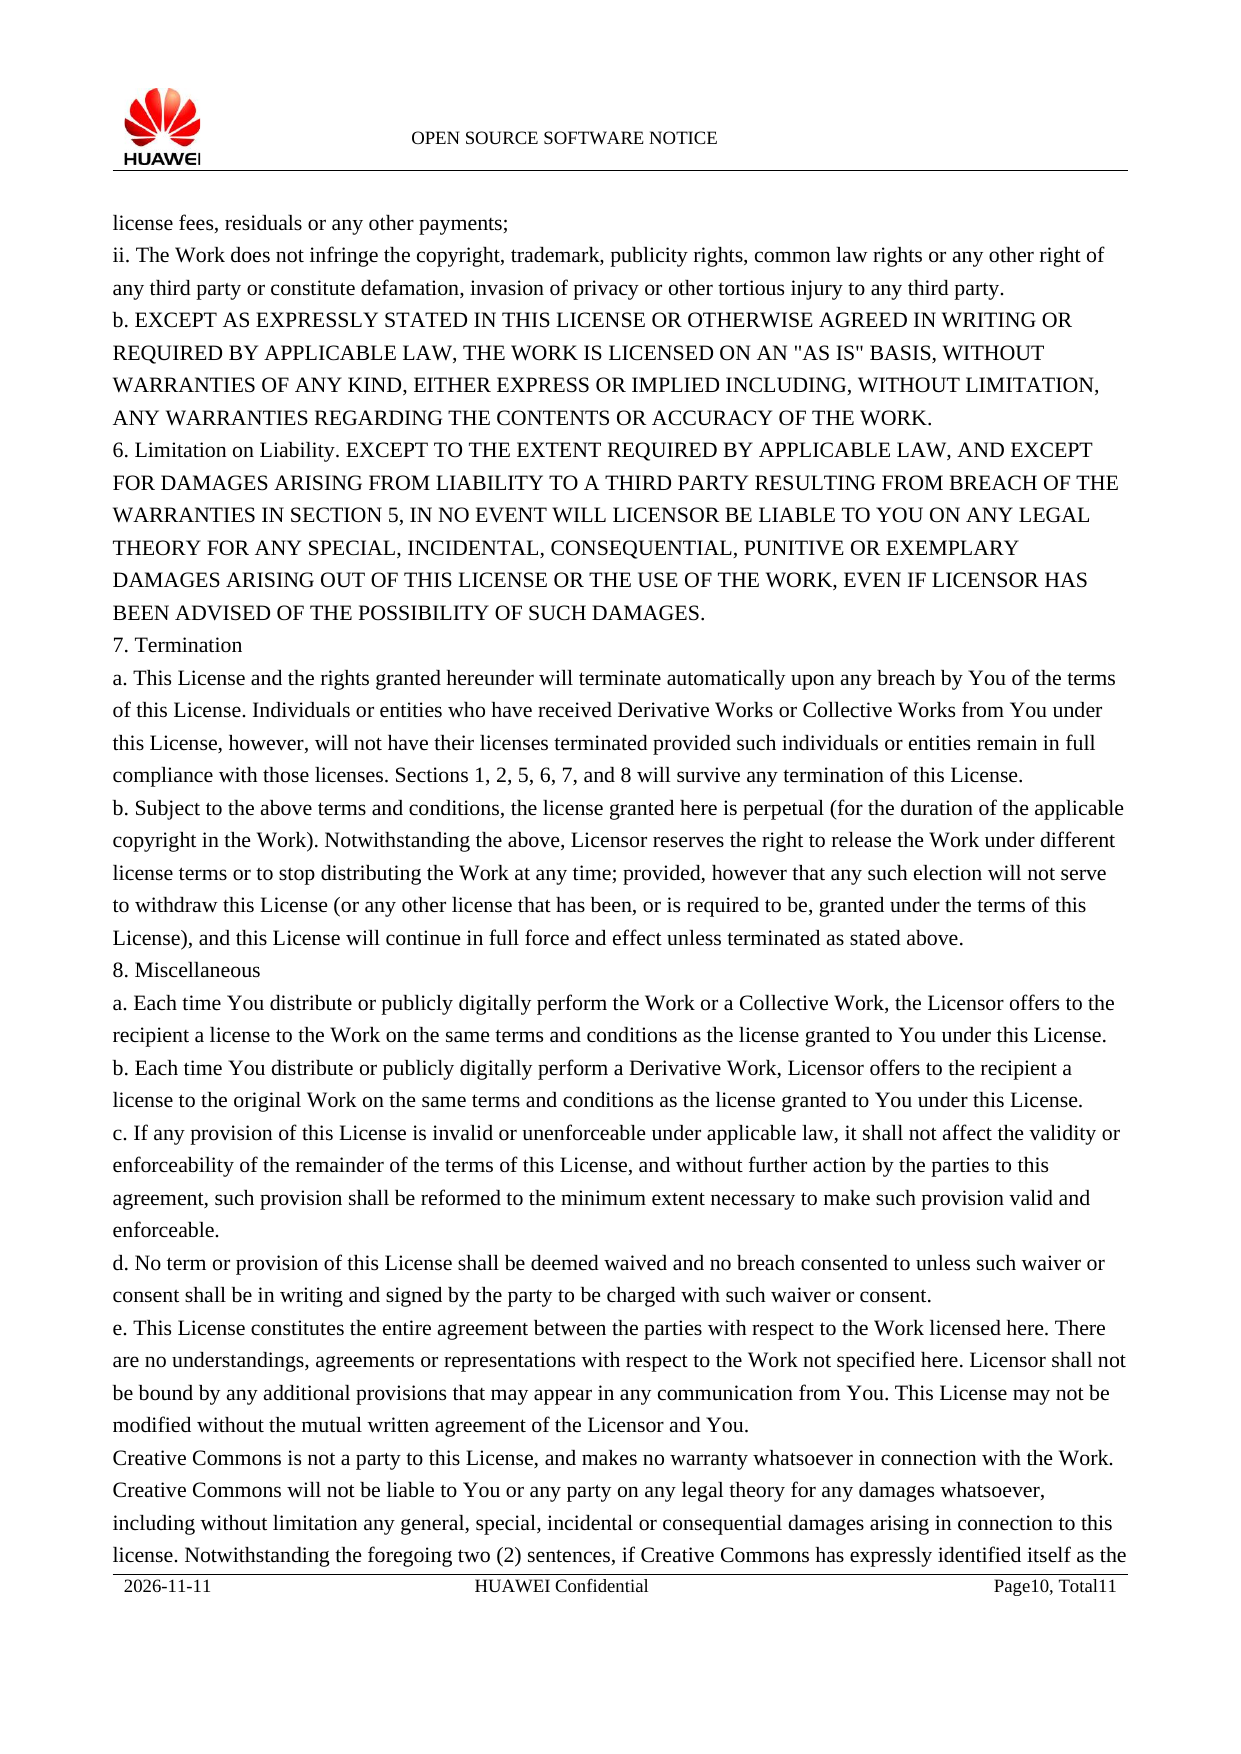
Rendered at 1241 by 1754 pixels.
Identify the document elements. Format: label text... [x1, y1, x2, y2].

picture [124, 88, 201, 165]
